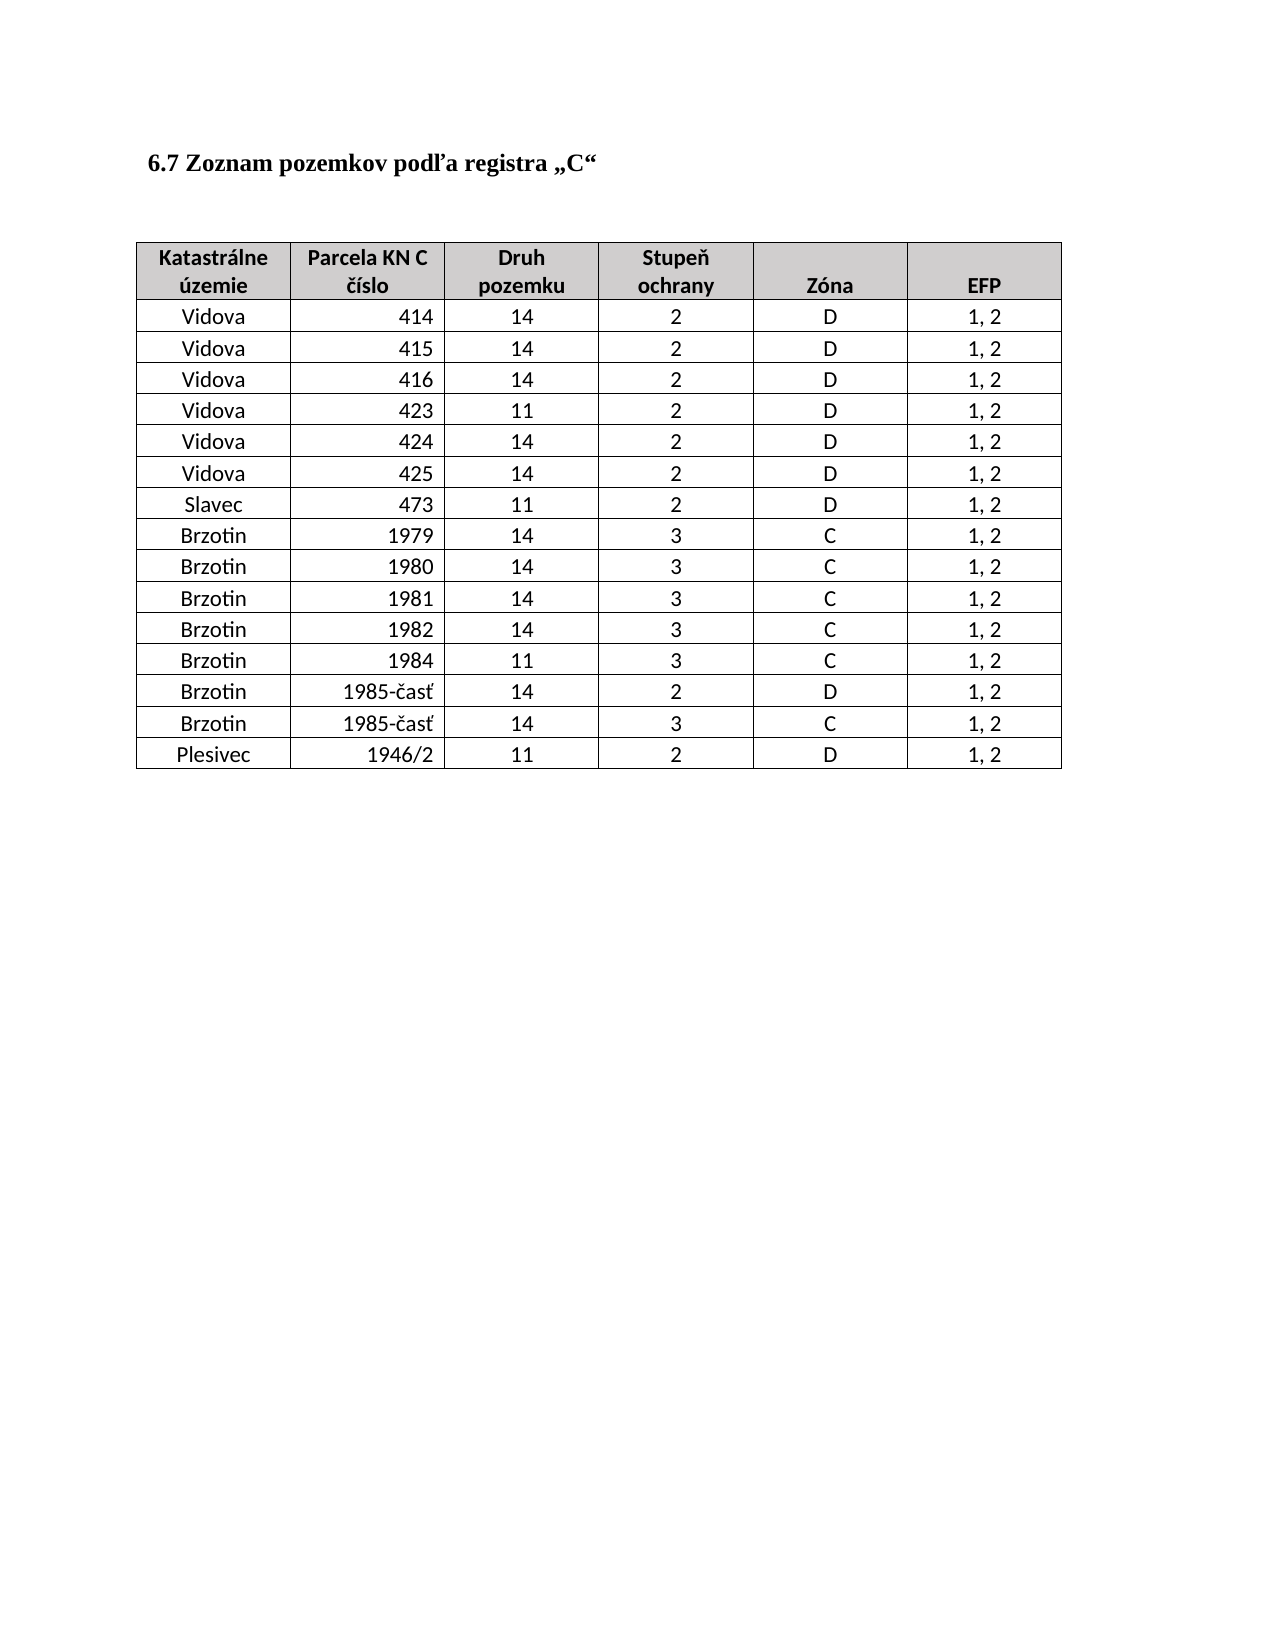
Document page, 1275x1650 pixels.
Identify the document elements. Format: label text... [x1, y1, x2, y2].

table_cell D [754, 300, 907, 331]
table_cell 11 [445, 644, 598, 674]
table_cell C [754, 550, 907, 581]
table_cell 14 [445, 300, 598, 331]
table_cell Vidova [137, 425, 290, 456]
table_cell 1, 2 [908, 519, 1061, 549]
table_cell Vidova [137, 457, 290, 487]
table_cell 415 [291, 332, 444, 362]
table_header Zóna [754, 243, 907, 299]
table_cell 1985-časť [291, 707, 444, 737]
table_cell 14 [445, 613, 598, 643]
table_cell 1, 2 [908, 300, 1061, 331]
table_cell 1, 2 [908, 738, 1061, 768]
table_cell 1, 2 [908, 675, 1061, 706]
table_cell 2 [599, 738, 753, 768]
table_cell D [754, 394, 907, 424]
table_cell Vidova [137, 394, 290, 424]
table_cell D [754, 675, 907, 706]
table_cell D [754, 457, 907, 487]
table_cell 2 [599, 332, 753, 362]
table_cell 11 [445, 488, 598, 518]
table_cell 14 [445, 519, 598, 549]
table_cell 1, 2 [908, 425, 1061, 456]
table_cell Brzotin [137, 519, 290, 549]
table_cell Brzotin [137, 550, 290, 581]
table_cell 2 [599, 488, 753, 518]
table_cell D [754, 363, 907, 393]
table_cell 2 [599, 457, 753, 487]
table_cell 3 [599, 644, 753, 674]
table_cell 473 [291, 488, 444, 518]
table_cell C [754, 582, 907, 612]
table_cell 1984 [291, 644, 444, 674]
table_cell 425 [291, 457, 444, 487]
table_cell 2 [599, 363, 753, 393]
table_cell 2 [599, 425, 753, 456]
table_cell Brzotin [137, 613, 290, 643]
table_cell C [754, 707, 907, 737]
table_cell Brzotin [137, 675, 290, 706]
table_cell Vidova [137, 300, 290, 331]
table_cell 416 [291, 363, 444, 393]
table_cell D [754, 488, 907, 518]
table_cell 1, 2 [908, 394, 1061, 424]
table_cell 14 [445, 425, 598, 456]
table_cell 1, 2 [908, 332, 1061, 362]
table_cell Vidova [137, 332, 290, 362]
table_cell 14 [445, 582, 598, 612]
table_cell 1, 2 [908, 488, 1061, 518]
table_cell 11 [445, 738, 598, 768]
table_cell 424 [291, 425, 444, 456]
table_header EFP [908, 243, 1061, 299]
table_cell 1946/2 [291, 738, 444, 768]
table_cell 3 [599, 707, 753, 737]
table_cell D [754, 425, 907, 456]
table_cell Brzotin [137, 644, 290, 674]
table_cell 1979 [291, 519, 444, 549]
table_cell Slavec [137, 488, 290, 518]
table_cell 14 [445, 707, 598, 737]
table_cell Vidova [137, 363, 290, 393]
table_cell 1, 2 [908, 582, 1061, 612]
table_cell 1981 [291, 582, 444, 612]
table_cell 3 [599, 550, 753, 581]
table_cell C [754, 613, 907, 643]
table_cell C [754, 519, 907, 549]
table_cell 1, 2 [908, 613, 1061, 643]
table_cell 1, 2 [908, 363, 1061, 393]
table_cell Brzotin [137, 707, 290, 737]
table_cell 14 [445, 332, 598, 362]
table_cell 14 [445, 457, 598, 487]
table_cell D [754, 332, 907, 362]
table_cell C [754, 644, 907, 674]
table_cell 1, 2 [908, 550, 1061, 581]
text 6.7 Zoznam pozemkov podľa registra „C“ [148, 148, 1127, 176]
table_cell Plesivec [137, 738, 290, 768]
table_header Parcela KN C číslo [291, 243, 444, 299]
table_cell 14 [445, 675, 598, 706]
table_cell 2 [599, 300, 753, 331]
table_header Stupeň ochrany [599, 243, 753, 299]
table_cell 423 [291, 394, 444, 424]
table_cell 1, 2 [908, 707, 1061, 737]
table_cell Brzotin [137, 582, 290, 612]
table_cell 414 [291, 300, 444, 331]
table_cell 1, 2 [908, 457, 1061, 487]
table_header Katastrálne územie [137, 243, 290, 299]
table_cell 2 [599, 675, 753, 706]
table_cell 2 [599, 394, 753, 424]
table_cell 1985-časť [291, 675, 444, 706]
table_cell D [754, 738, 907, 768]
table_cell 1982 [291, 613, 444, 643]
table_cell 1, 2 [908, 644, 1061, 674]
table_cell 1980 [291, 550, 444, 581]
table_cell 3 [599, 519, 753, 549]
table_header Druh pozemku [445, 243, 598, 299]
table_cell 14 [445, 550, 598, 581]
table_cell 3 [599, 582, 753, 612]
table_cell 3 [599, 613, 753, 643]
table_cell 14 [445, 363, 598, 393]
table_cell 11 [445, 394, 598, 424]
